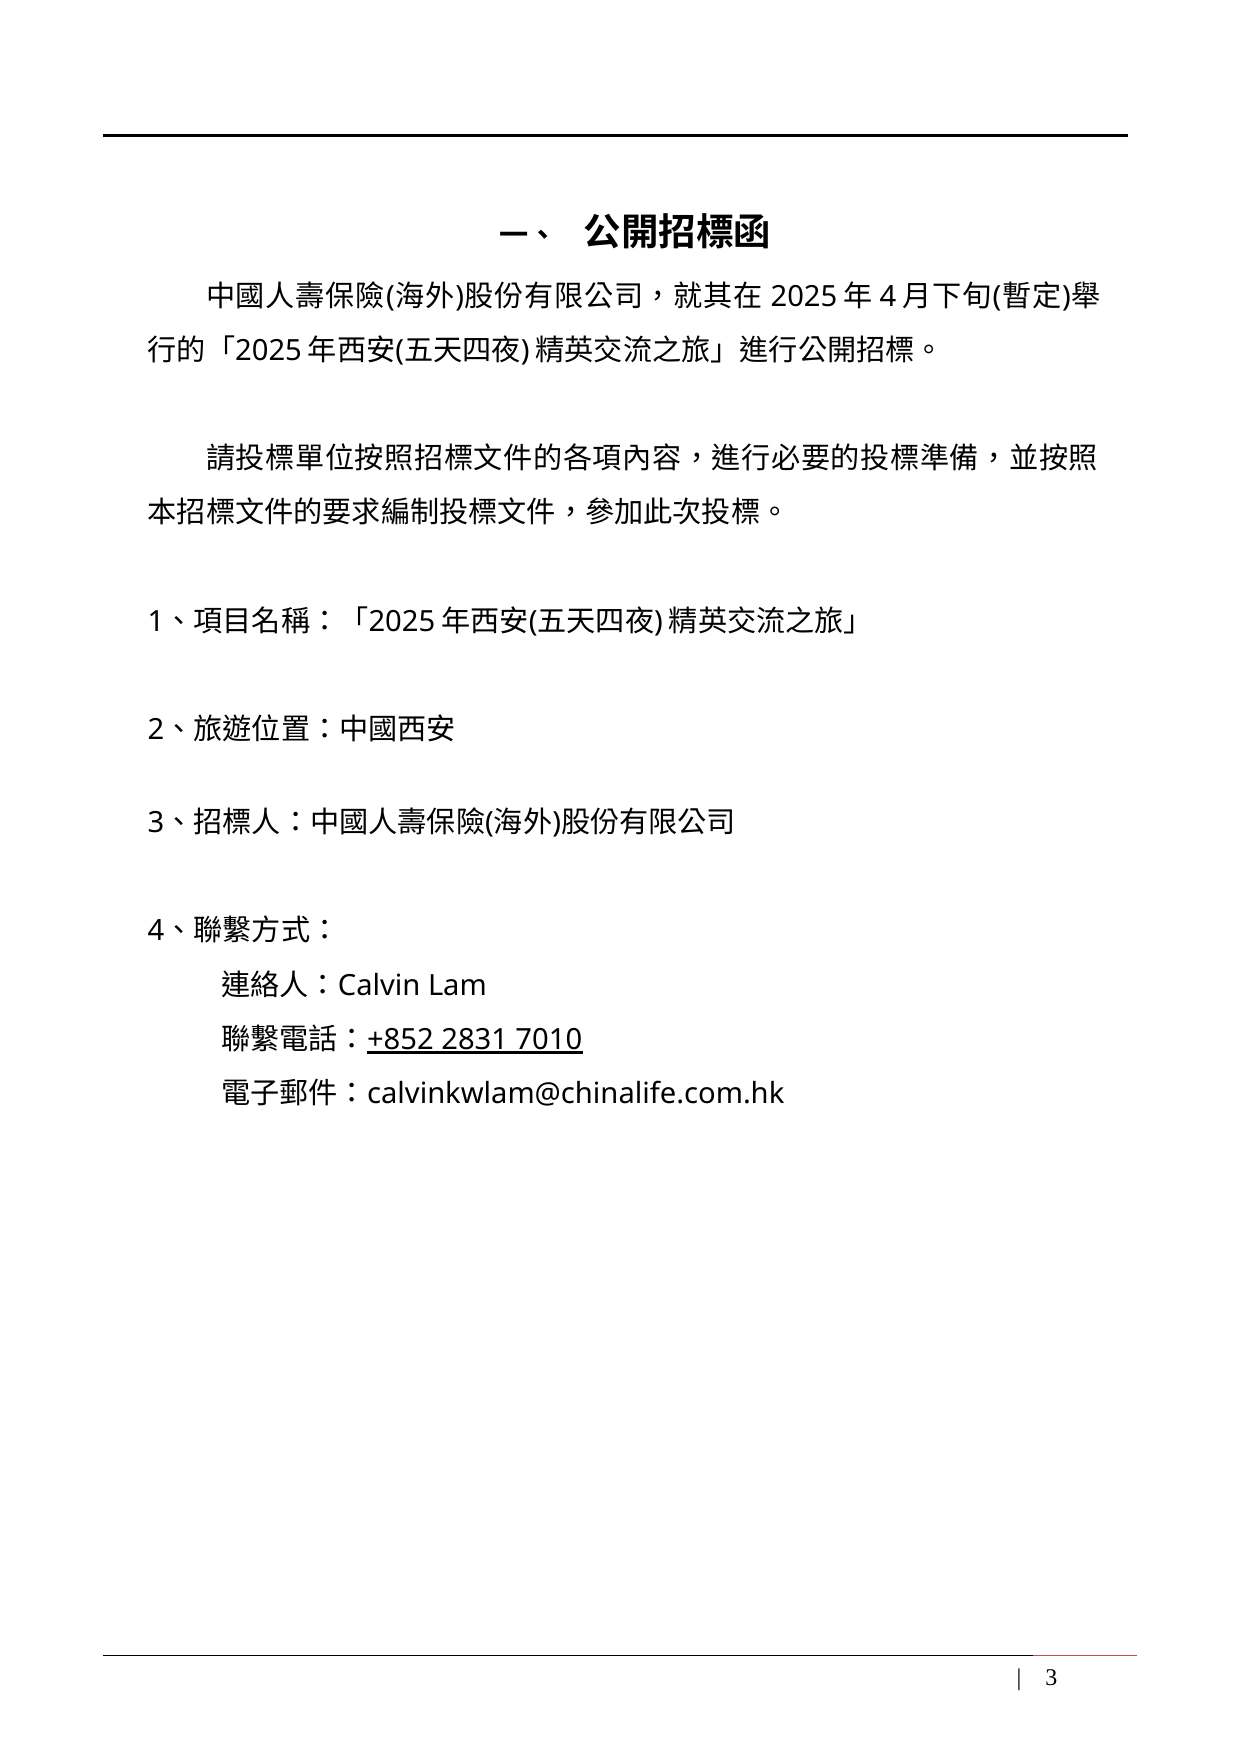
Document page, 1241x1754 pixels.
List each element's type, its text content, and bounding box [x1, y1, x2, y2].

text 4、聯繫方式： [147, 897, 1101, 952]
text 中國人壽保險(海外)股份有限公司，就其在2025年4月下旬(暫定)舉行的「2025年西安(五天四夜) 精英交流之旅」進行公開招標。 [147, 263, 1101, 371]
text 連絡人：Calvin Lam [103, 952, 1101, 1006]
text 請投標單位按照招標文件的各項內容，進行必要的投標準備，並按照本招標文件的要求編制投標文件，參加此次投標。 [147, 425, 1101, 533]
text 聯繫電話：+852 2831 7010 [103, 1006, 1101, 1060]
text 電子郵件：calvinkwlam@chinalife.com.hk [103, 1060, 1101, 1114]
text 2、旅遊位置：中國西安 [147, 696, 1101, 750]
text 3、招標人：中國人壽保險(海外)股份有限公司 [147, 789, 1101, 843]
text 1、項目名稱：「2025年西安(五天四夜) 精英交流之旅」 [147, 588, 1101, 642]
subtitle 公開招標函 [147, 202, 1101, 256]
